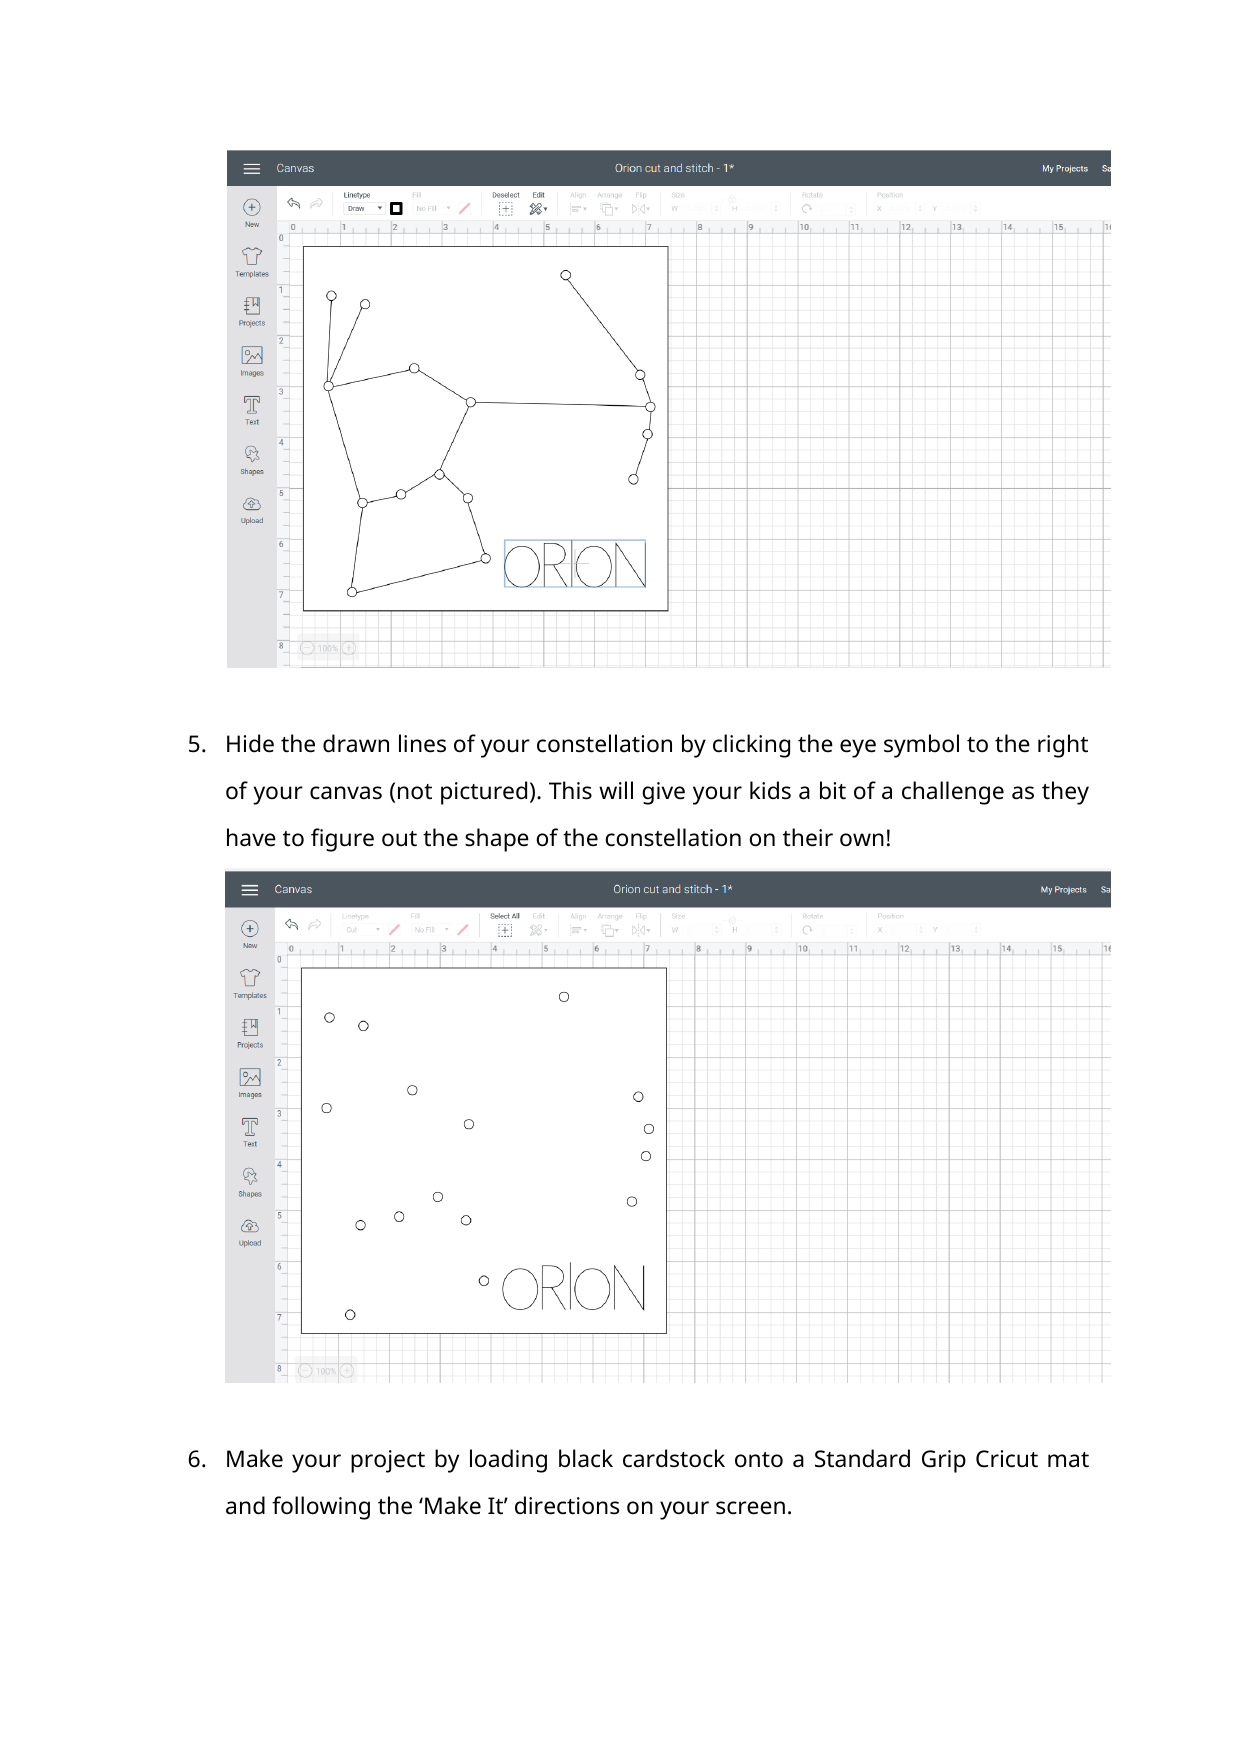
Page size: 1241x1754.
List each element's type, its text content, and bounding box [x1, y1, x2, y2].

list Make your project by loading black cardstock onto a Standard Grip Cricut mat and following the ‘Make It’ directions on your screen. [187, 1443, 1090, 1521]
picture [225, 868, 1111, 1383]
list Hide the drawn lines of your constellation by clicking the eye symbol to the right of your canvas (not pictured). This will give your kids a bit of a challenge as they have to figure out the shape of the constellation on their own! [187, 728, 1090, 853]
picture [227, 150, 1111, 668]
